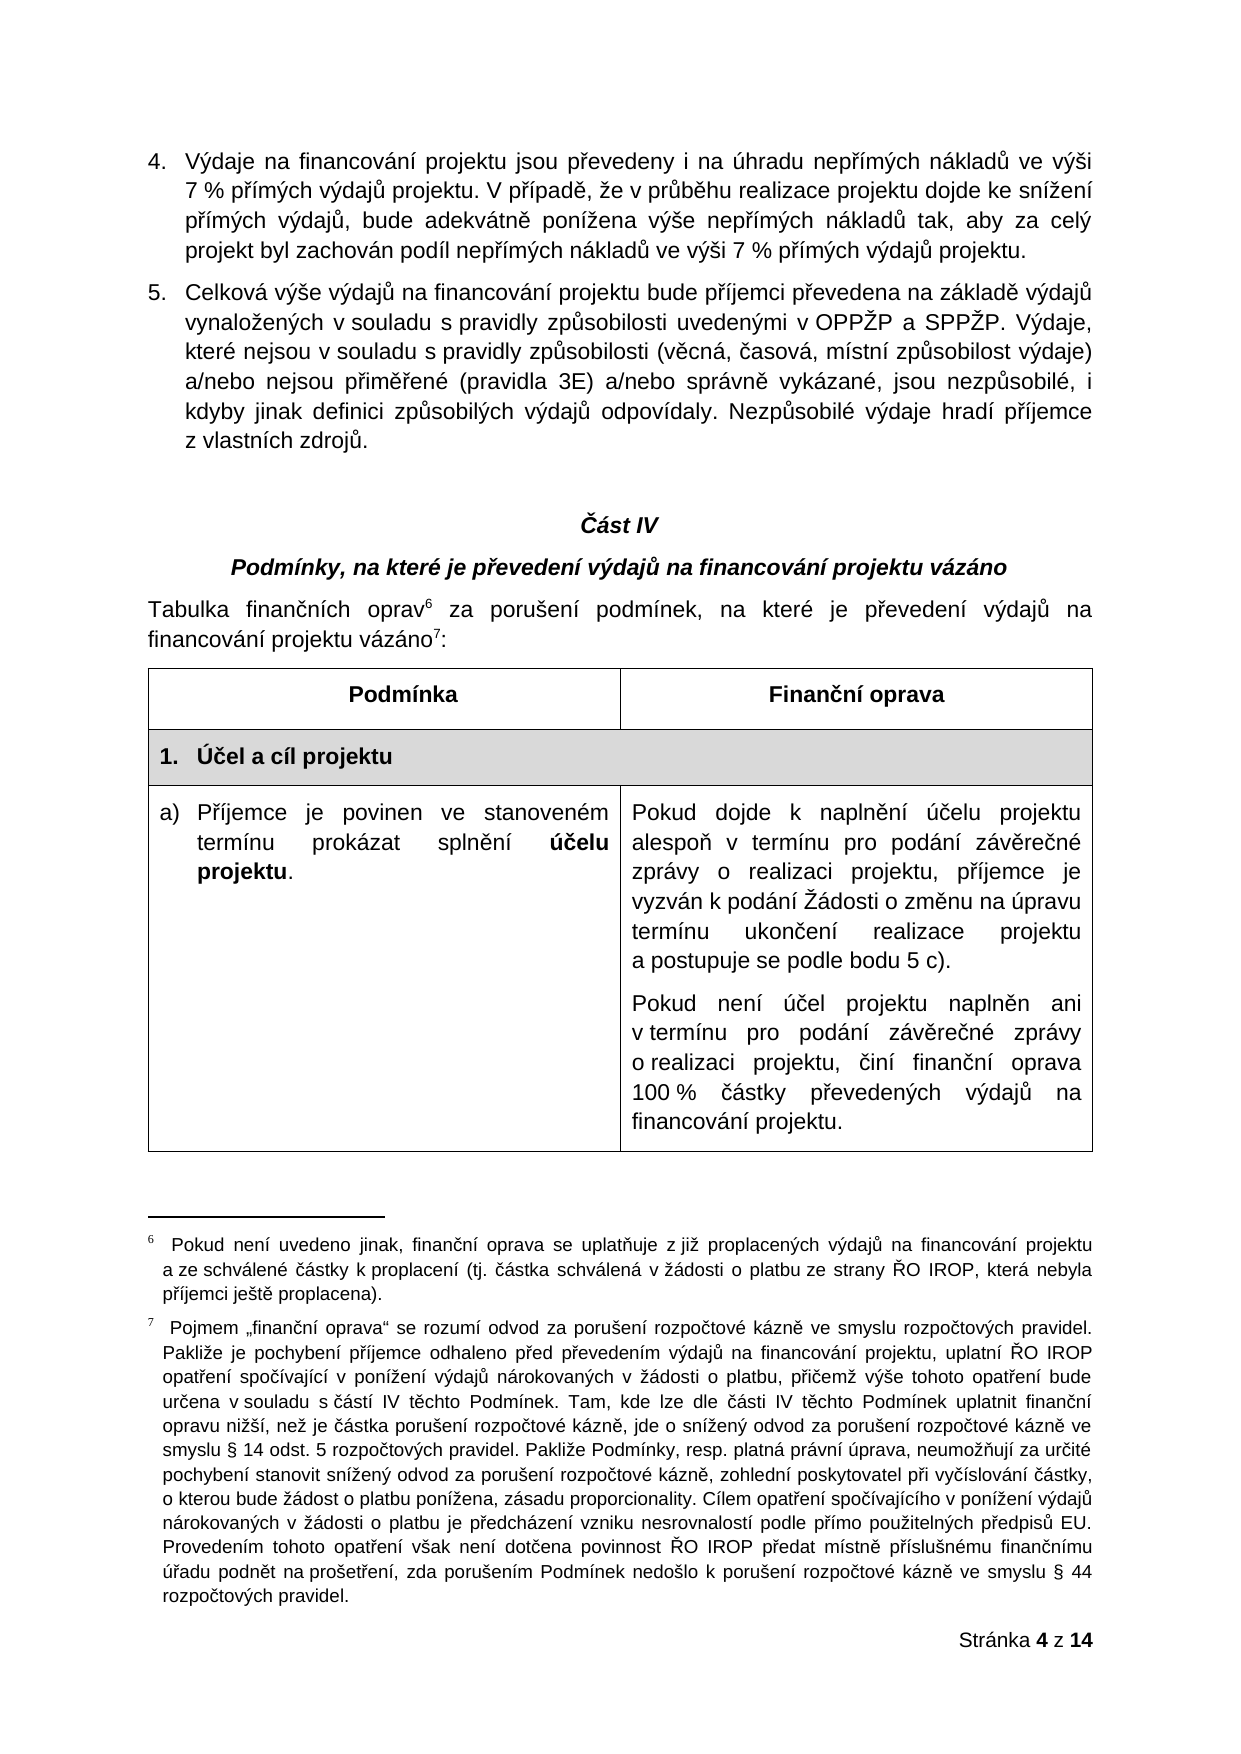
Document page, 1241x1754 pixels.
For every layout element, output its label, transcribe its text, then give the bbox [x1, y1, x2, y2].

list Výdaje na financování projektu jsou převedeny i na úhradu nepřímých nákladů ve výši 7 % přímých výdajů projektu. V případě, že v průběhu realizace projektu dojde ke snížení přímých výdajů, bude adekvátně ponížena výše nepřímých nákladů tak, aby za celý projekt byl zachován podíl nepřímých nákladů ve výši 7 % přímých výdajů projektu. [148, 148, 1093, 263]
subtitle Podmínky, na které je převedení výdajů na financování projektu vázáno [148, 554, 1093, 580]
table_header Podmínka [149, 669, 620, 729]
table_cell Příjemce je povinen ve stanoveném termínu prokázat splnění účelu projektu. [149, 786, 620, 1151]
subtitle Část IV [148, 512, 1093, 538]
table_cell Účel a cíl projektu [149, 730, 1092, 785]
table_cell Pokud dojde k naplnění účelu projektu alespoň v termínu pro podání závěrečné zprávy o realizaci projektu, příjemce je vyzván k podání Žádosti o změnu na úpravu termínu ukončení realizace projektu a postupuje se podle bodu 5 c). Pokud není účel projektu naplněn ani v termínu pro podání závěrečné zprávy o realizaci projektu, činí finanční oprava 100 % částky převedených výdajů na financování projektu. [621, 786, 1092, 1151]
list Celková výše výdajů na financování projektu bude příjemci převedena na základě výdajů vynaložených v souladu s pravidly způsobilosti uvedenými v OPPŽP a SPPŽP. Výdaje, které nejsou v souladu s pravidly způsobilosti (věcná, časová, místní způsobilost výdaje) a/nebo nejsou přiměřené (pravidla 3E) a/nebo správně vykázané, jsou nezpůsobilé, i kdyby jinak definici způsobilých výdajů odpovídaly. Nezpůsobilé výdaje hradí příjemce z vlastních zdrojů. [148, 279, 1093, 454]
table_header Finanční oprava [621, 669, 1092, 729]
text Tabulka finančních oprav za porušení podmínek, na které je převedení výdajů na financování projektu vázáno: [148, 596, 1093, 652]
